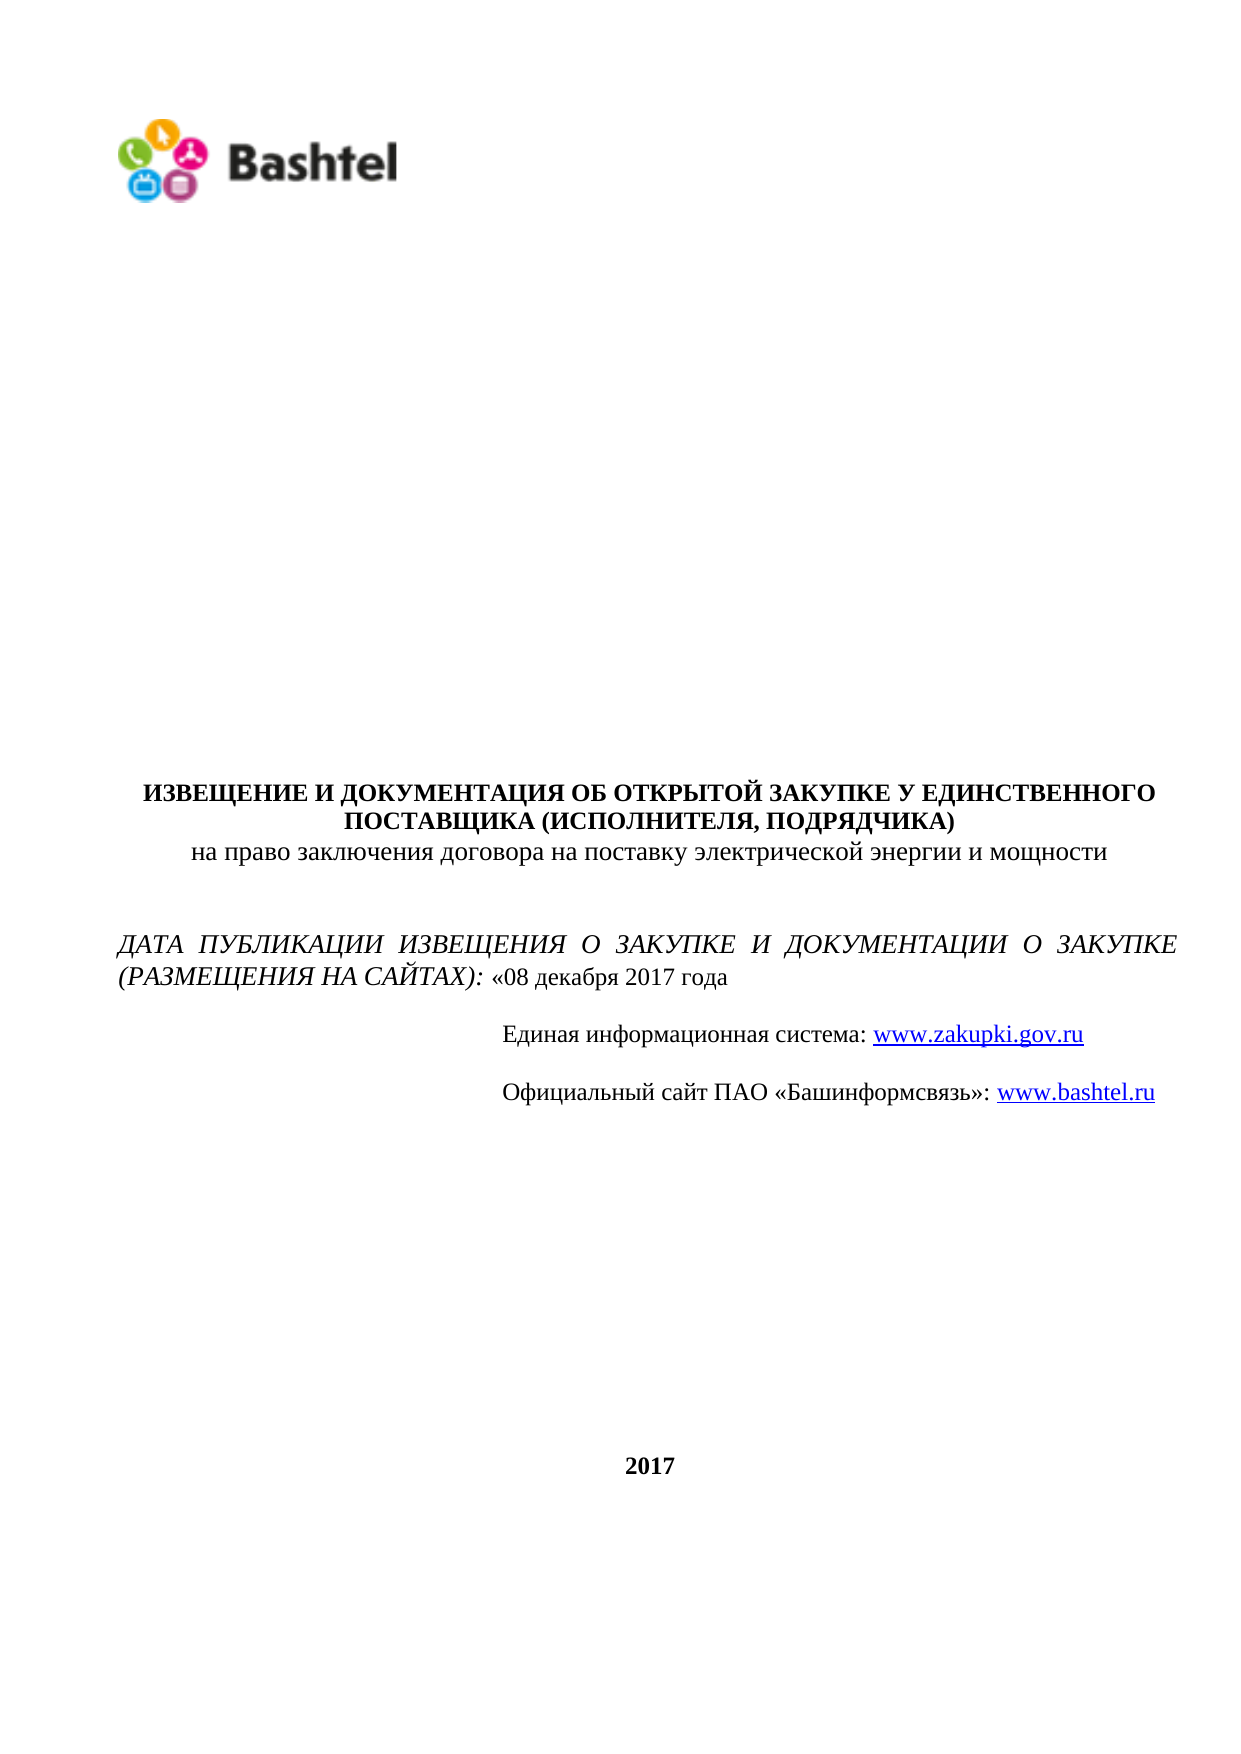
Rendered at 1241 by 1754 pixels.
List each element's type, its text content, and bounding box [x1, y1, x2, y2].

text на право заключения договора на поставку электрической энергии и мощности [118, 835, 1181, 866]
text 2017 [118, 1451, 1181, 1479]
picture [118, 119, 397, 203]
text ИЗВЕЩЕНИЕ И ДОКУМЕНТАЦИЯ ОБ ОТКРЫТОЙ ЗАКУПКЕ У ЕДИНСТВЕННОГО ПОСТАВЩИКА (ИСПОЛНИТЕЛЯ, ПОДРЯДЧИКА) [118, 778, 1181, 835]
text ДАТА ПУБЛИКАЦИИ ИЗВЕЩЕНИЯ О ЗАКУПКЕ И ДОКУМЕНТАЦИИ О ЗАКУПКЕ (РАЗМЕЩЕНИЯ НА САЙТАХ): «08 декабря 2017 года [118, 928, 1181, 991]
text Единая информационная система: www.zakupki.gov.ru [502, 1019, 1181, 1048]
text Официальный сайт ПАО «Башинформсвязь»: www.bashtel.ru [502, 1077, 1181, 1106]
